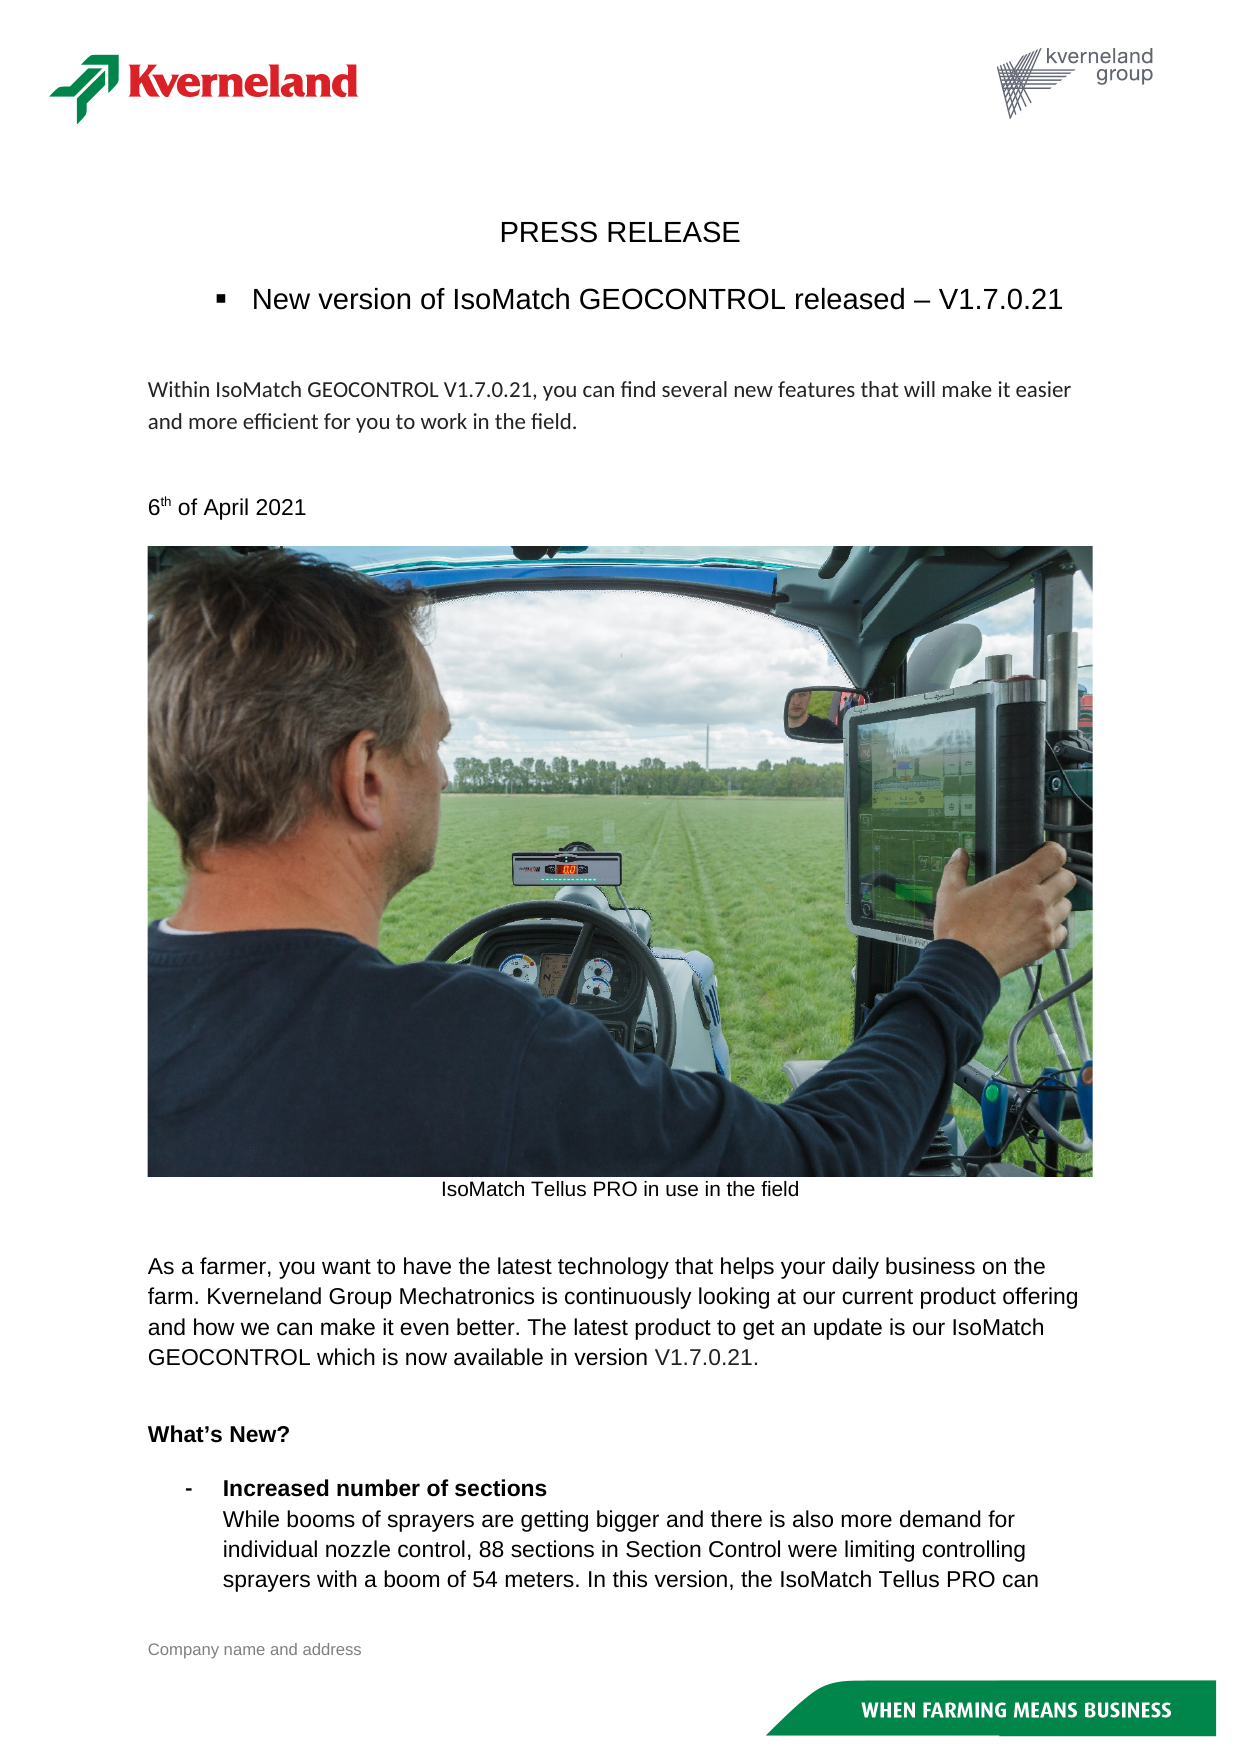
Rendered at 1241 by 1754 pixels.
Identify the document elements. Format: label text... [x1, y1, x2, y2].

text As a farmer, you want to have the latest technology that helps your daily business on the farm. Kverneland Group Mechatronics is continuously looking at our current product offering and how we can make it even better. The latest product to get an update is our IsoMatch GEOCONTROL which is now available in version V1.7.0.21. [148, 1253, 1093, 1370]
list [223, 1506, 1093, 1593]
text Within IsoMatch GEOCONTROL V1.7.0.21, you can find several new features that will make it easier and more efficient for you to work in the field. [148, 375, 1093, 435]
text PRESS RELEASE [148, 215, 1093, 248]
picture [0, 0, 1241, 1754]
text IsoMatch Tellus PRO in use in the field [148, 1177, 1093, 1200]
list Increased number of sections [185, 1474, 1093, 1502]
text 6th of April 2021 [148, 494, 1093, 520]
text What’s New? [148, 1421, 1093, 1447]
list New version of IsoMatch GEOCONTROL released – V1.7.0.21 [185, 282, 1093, 316]
